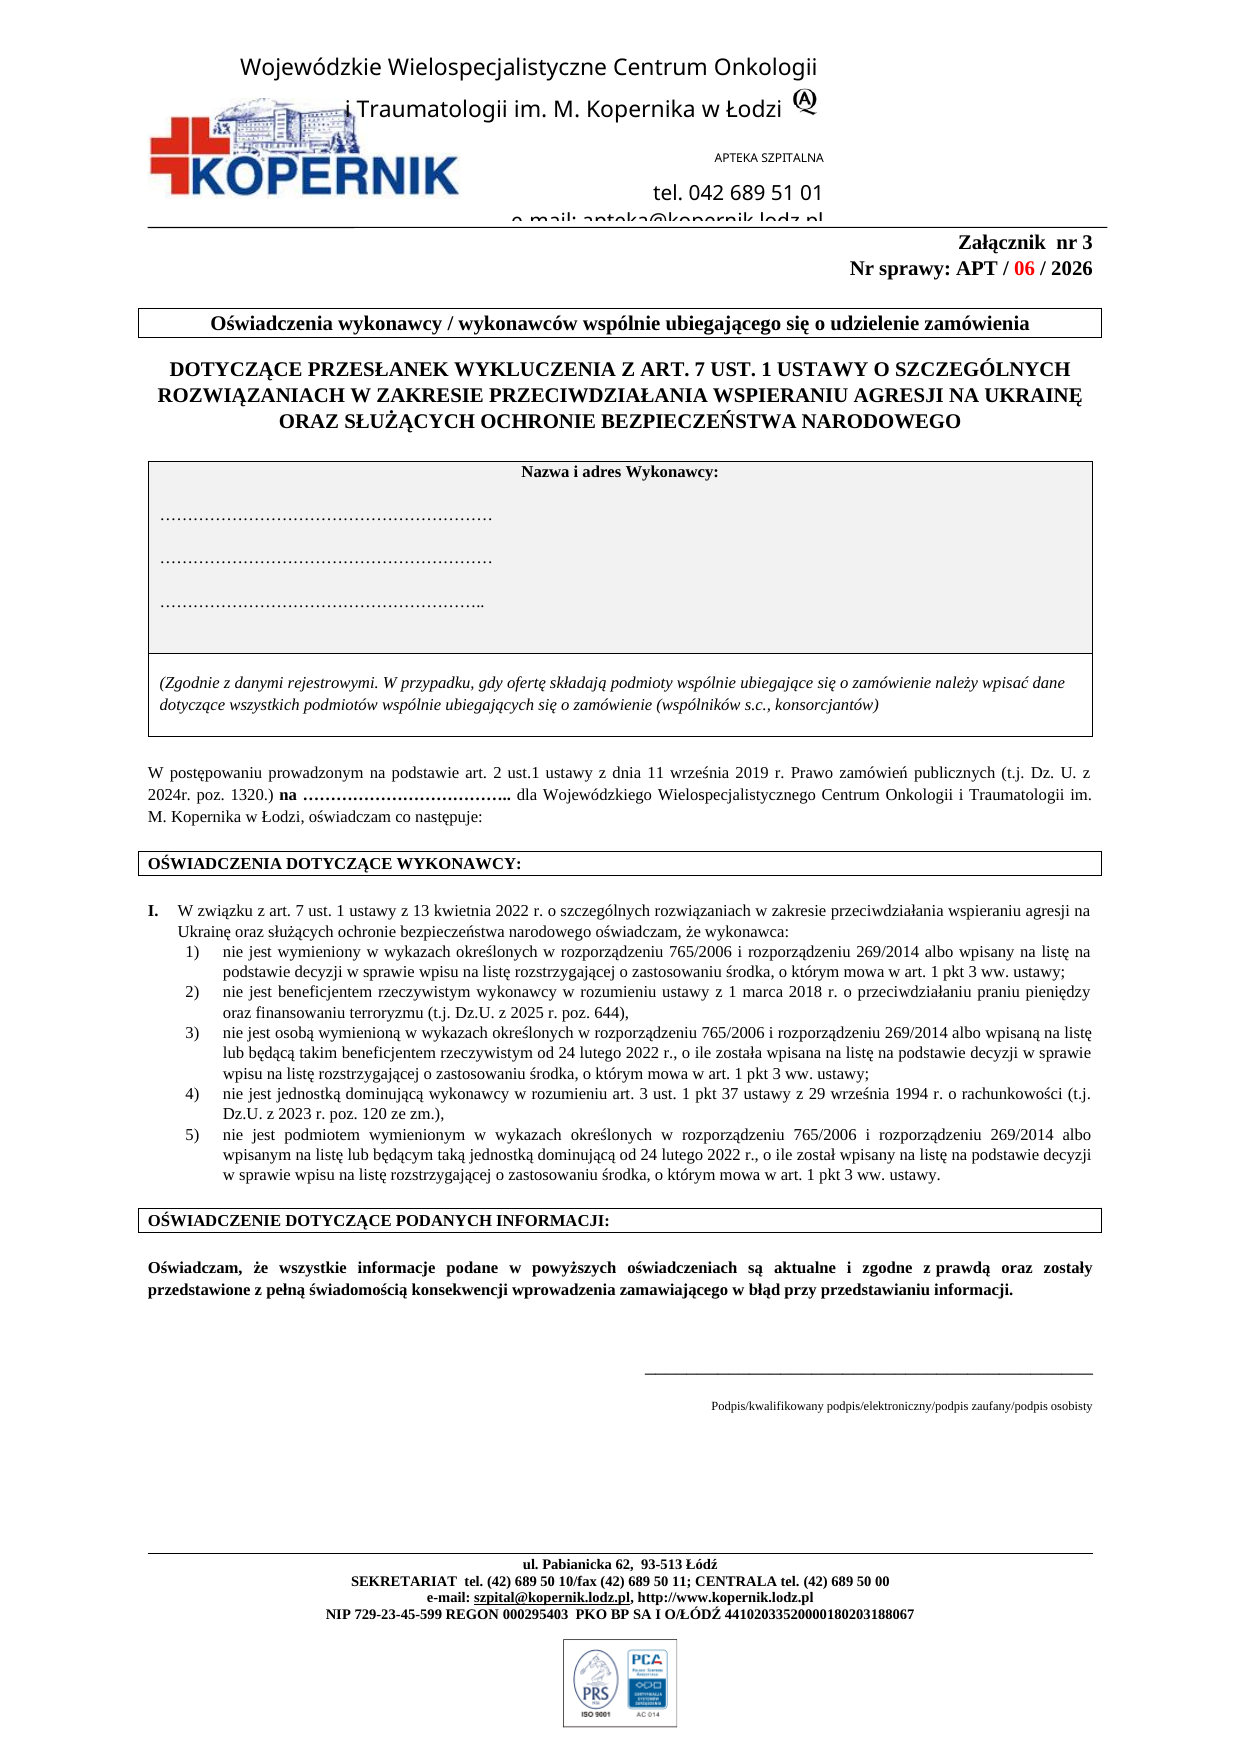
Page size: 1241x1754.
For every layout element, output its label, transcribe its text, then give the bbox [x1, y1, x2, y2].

list W związku z art. 7 ust. 1 ustawy z 13 kwietnia 2022 r. o szczególnych rozwiązaniach w zakresie przeciwdziałania wspieraniu agresji na Ukrainę oraz służących ochronie bezpieczeństwa narodowego oświadczam, że wykonawca: [148, 901, 1093, 941]
text ___________________________________________ [148, 1353, 1093, 1377]
text Podpis/kwalifikowany podpis/elektroniczny/podpis zaufany/podpis osobisty [148, 1398, 1093, 1413]
text OŚWIADCZENIA DOTYCZĄCE WYKONAWCY: [139, 852, 1101, 875]
text Oświadczam, że wszystkie informacje podane w powyższych oświadczeniach są aktualne i zgodne z prawdą oraz zostały przedstawione z pełną świadomością konsekwencji wprowadzenia zamawiającego w błąd przy przedstawianiu informacji. [148, 1258, 1093, 1299]
list nie jest jednostką dominującą wykonawcy w rozumieniu art. 3 ust. 1 pkt 37 ustawy z 29 września 1994 r. o rachunkowości (t.j. Dz.U. z 2023 r. poz. 120 ze zm.), [185, 1084, 1093, 1123]
text Załącznik nr 3 [369, 72, 1093, 254]
text W postępowaniu prowadzonym na podstawie art. 2 ust.1 ustawy z dnia 11 września 2019 r. Prawo zamówień publicznych (t.j. Dz. U. z 2024r. poz. 1320.) na ……………………………….. dla Wojewódzkiego Wielospecjalistycznego Centrum Onkologii i Traumatologii im. M. Kopernika w Łodzi, oświadczam co następuje: [148, 763, 1093, 826]
text DOTYCZĄCE PRZESŁANEK WYKLUCZENIA Z ART. 7 UST. 1 USTAWY O SZCZEGÓLNYCH ROZWIĄZANIACH W ZAKRESIE PRZECIWDZIAŁANIA WSPIERANIU AGRESJI NA UKRAINĘ ORAZ SŁUŻĄCYCH OCHRONIE BEZPIECZEŃSTWA NARODOWEGO [148, 357, 1093, 433]
table_cell (Zgodnie z danymi rejestrowymi. W przypadku, gdy ofertę składają podmioty wspólnie ubiegające się o zamówienie należy wpisać dane dotyczące wszystkich podmiotów wspólnie ubiegających się o zamówienie (wspólników s.c., konsorcjantów) [149, 654, 1092, 736]
list nie jest beneficjentem rzeczywistym wykonawcy w rozumieniu ustawy z 1 marca 2018 r. o przeciwdziałaniu praniu pieniędzy oraz finansowaniu terroryzmu (t.j. Dz.U. z 2025 r. poz. 644), [185, 982, 1093, 1022]
table_header Nazwa i adres Wykonawcy: …………………………………………………… …………………………………………………… ………………………………………………….. [149, 462, 1092, 653]
list nie jest osobą wymienioną w wykazach określonych w rozporządzeniu 765/2006 i rozporządzeniu 269/2014 albo wpisaną na listę lub będącą takim beneficjentem rzeczywistym od 24 lutego 2022 r., o ile została wpisana na listę na podstawie decyzji w sprawie wpisu na listę rozstrzygającej o zastosowaniu środka, o którym mowa w art. 1 pkt 3 ww. ustawy; [185, 1023, 1093, 1083]
list nie jest podmiotem wymienionym w wykazach określonych w rozporządzeniu 765/2006 i rozporządzeniu 269/2014 albo wpisanym na listę lub będącym taką jednostką dominującą od 24 lutego 2022 r., o ile został wpisany na listę na podstawie decyzji w sprawie wpisu na listę rozstrzygającej o zastosowaniu środka, o którym mowa w art. 1 pkt 3 ww. ustawy. [185, 1124, 1093, 1184]
text OŚWIADCZENIE DOTYCZĄCE PODANYCH INFORMACJI: [139, 1209, 1101, 1232]
text Nr sprawy: APT / 06 / 2026 [369, 256, 1093, 280]
picture [788, 82, 824, 118]
text Oświadczenia wykonawcy / wykonawców wspólnie ubiegającego się o udzielenie zamówienia [139, 309, 1101, 337]
list nie jest wymieniony w wykazach określonych w rozporządzeniu 765/2006 i rozporządzeniu 269/2014 albo wpisany na listę na podstawie decyzji w sprawie wpisu na listę rozstrzygającej o zastosowaniu środka, o którym mowa w art. 1 pkt 3 ww. ustawy; [185, 942, 1093, 981]
picture [563, 1639, 678, 1728]
picture [147, 98, 369, 199]
